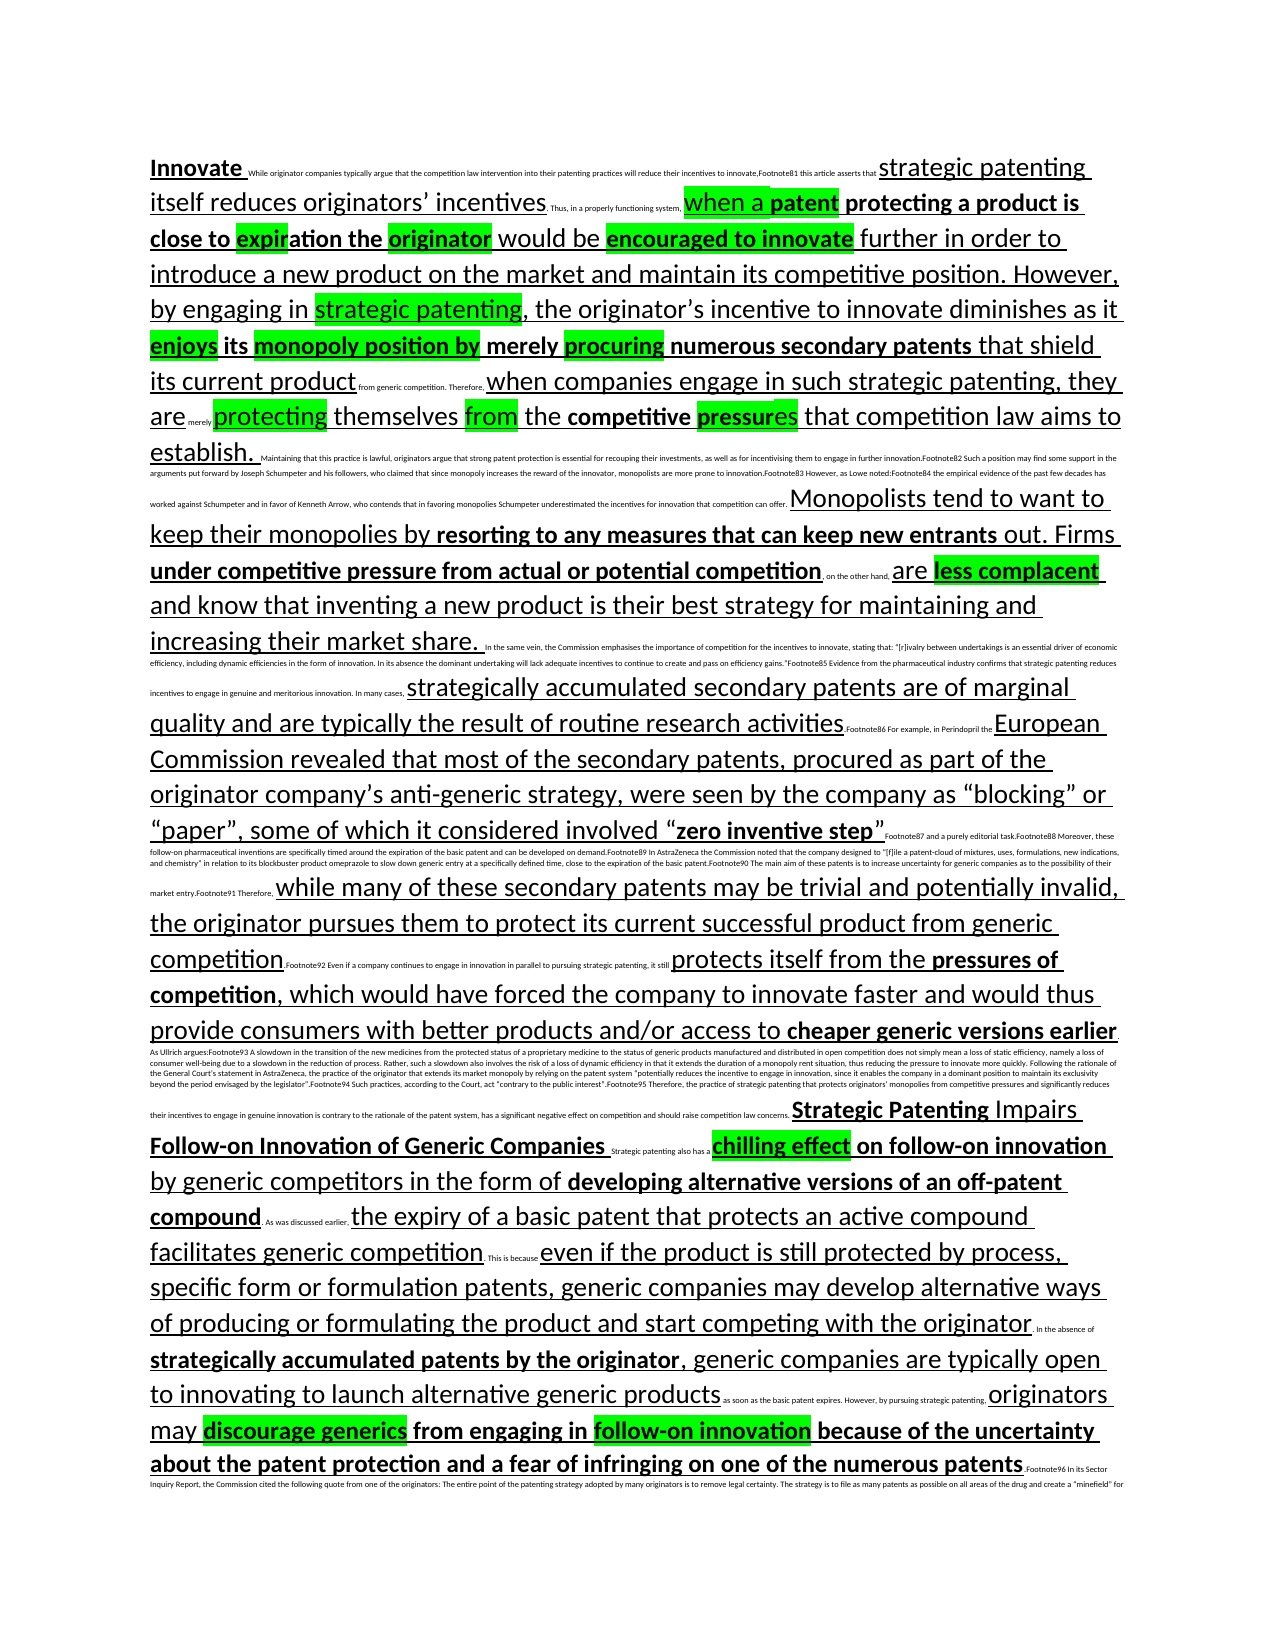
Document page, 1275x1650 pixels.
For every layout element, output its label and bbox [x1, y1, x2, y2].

text [150, 150, 1125, 1490]
